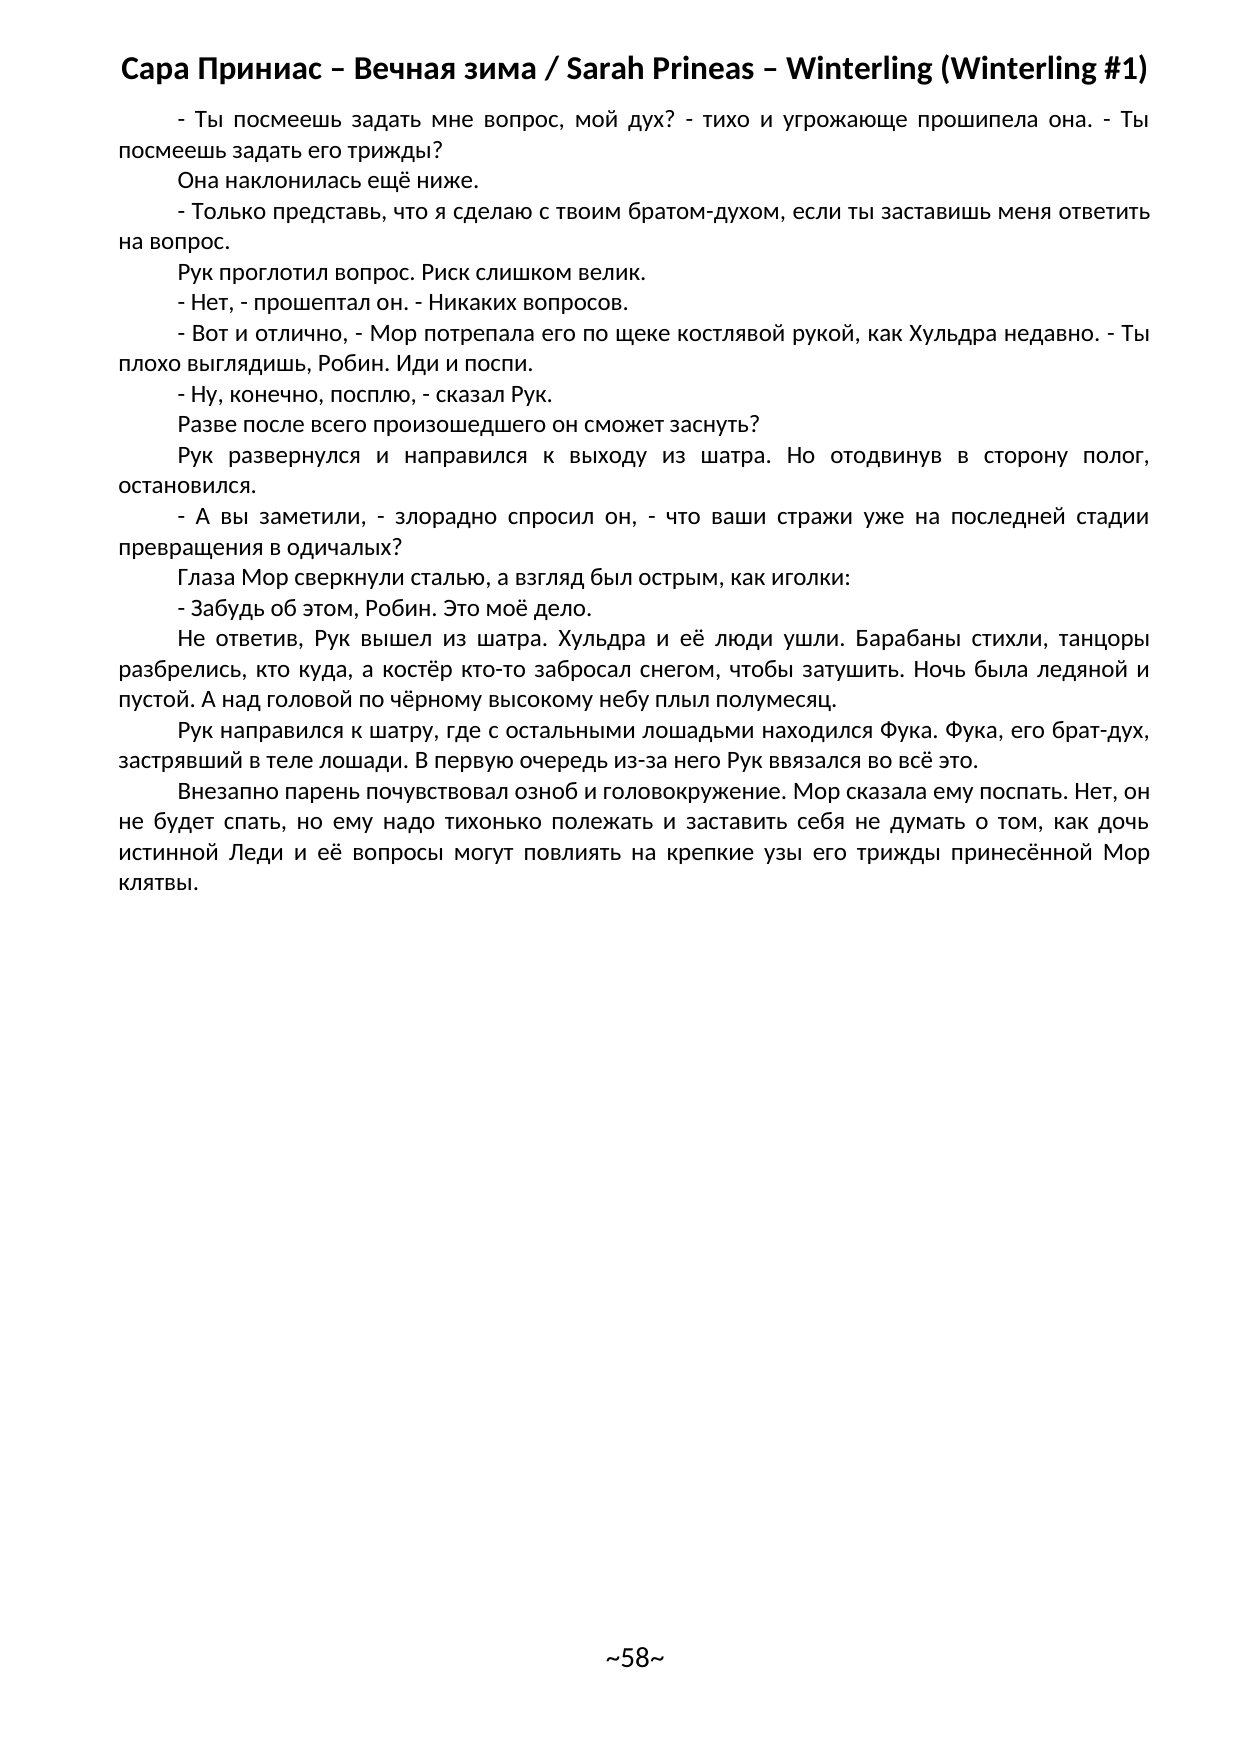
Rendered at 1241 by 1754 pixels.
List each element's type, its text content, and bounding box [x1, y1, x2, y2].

text Рук направился к шатру, где с остальными лошадьми находился Фука. Фука, его брат-дух, застрявший в теле лошади. В первую очередь из-за него Рук ввязался во всё это. [118, 714, 1152, 775]
text Внезапно парень почувствовал озноб и головокружение. Мор сказала ему поспать. Нет, он не будет спать, но ему надо тихонько полежать и заставить себя не думать о том, как дочь истинной Леди и её вопросы могут повлиять на крепкие узы его трижды принесённой Мор клятвы. [118, 775, 1152, 897]
text Разве после всего произошедшего он сможет заснуть? [118, 409, 1152, 439]
text Она наклонилась ещё ниже. [118, 164, 1152, 195]
text - Вот и отлично, - Мор потрепала его по щеке костлявой рукой, как Хульдра недавно. - Ты плохо выглядишь, Робин. Иди и поспи. [118, 317, 1152, 378]
text - Нет, - прошептал он. - Никаких вопросов. [118, 287, 1152, 317]
text Рук развернулся и направился к выходу из шатра. Но отодвинув в сторону полог, остановился. [118, 439, 1152, 500]
text Не ответив, Рук вышел из шатра. Хульдра и её люди ушли. Барабаны стихли, танцоры разбрелись, кто куда, а костёр кто-то забросал снегом, чтобы затушить. Ночь была ледяной и пустой. А над головой по чёрному высокому небу плыл полумесяц. [118, 622, 1152, 714]
text - Забудь об этом, Робин. Это моё дело. [118, 592, 1152, 622]
text - Только представь, что я сделаю с твоим братом-духом, если ты заставишь меня ответить на вопрос. [118, 195, 1152, 256]
text - Ну, конечно, посплю, - сказал Рук. [118, 378, 1152, 409]
text - А вы заметили, - злорадно спросил он, - что ваши стражи уже на последней стадии превращения в одичалых? [118, 500, 1152, 561]
text - Ты посмеешь задать мне вопрос, мой дух? - тихо и угрожающе прошипела она. - Ты посмеешь задать его трижды? [118, 103, 1152, 164]
text Глаза Мор сверкнули сталью, а взгляд был острым, как иголки: [118, 561, 1152, 592]
text Рук проглотил вопрос. Риск слишком велик. [118, 256, 1152, 287]
